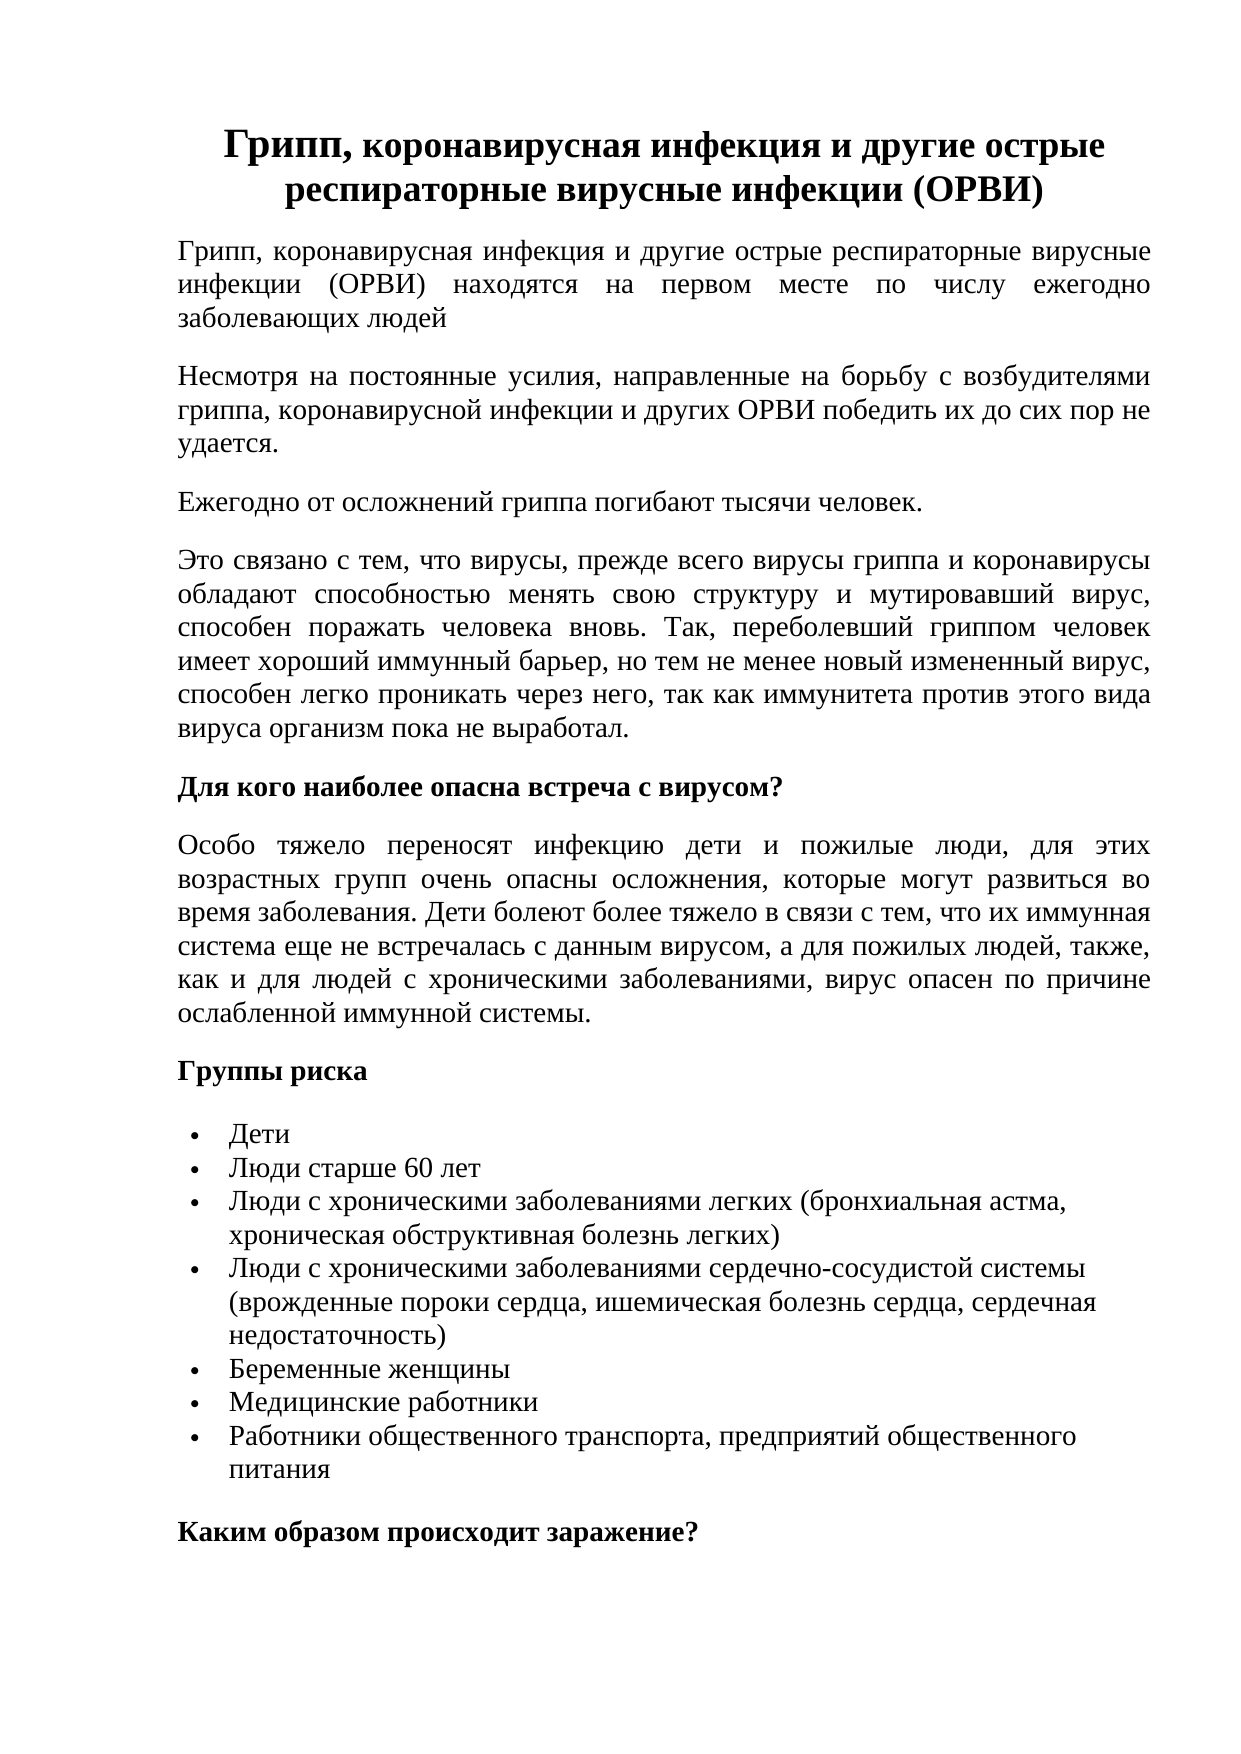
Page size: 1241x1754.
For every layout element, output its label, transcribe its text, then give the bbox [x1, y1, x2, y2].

text Для кого наиболее опасна встреча с вирусом? [177, 769, 1152, 802]
text Группы риска [177, 1053, 1152, 1087]
text Это связано с тем, что вирусы, прежде всего вирусы гриппа и коронавирусы обладают способностью менять свою структуру и мутировавший вирус, способен поражать человека вновь. Так, переболевший гриппом человек имеет хороший иммунный барьер, но тем не менее новый измененный вирус, способен легко проникать через него, так как иммунитета против этого вида вируса организм пока не выработал. [177, 542, 1152, 744]
text Грипп, коронавирусная инфекция и другие острые респираторные вирусные инфекции (ОРВИ) находятся на первом месте по числу ежегодно заболевающих людей [177, 233, 1152, 333]
text Ежегодно от осложнений гриппа погибают тысячи человек. [177, 484, 1152, 517]
list Работники общественного транспорта, предприятий общественного питания [191, 1418, 1152, 1485]
list Люди с хроническими заболеваниями сердечно-сосудистой системы (врожденные пороки сердца, ишемическая болезнь сердца, сердечная недостаточность) [191, 1250, 1152, 1351]
text Каким образом происходит заражение? [177, 1514, 1152, 1548]
list Люди с хроническими заболеваниями легких (бронхиальная астма, хроническая обструктивная болезнь легких) [191, 1183, 1152, 1250]
list Дети [191, 1116, 1152, 1150]
text Грипп, коронавирусная инфекция и другие острые респираторные вирусные инфекции (ОРВИ) [177, 118, 1152, 209]
text Особо тяжело переносят инфекцию дети и пожилые люди, для этих возрастных групп очень опасны осложнения, которые могут развиться во время заболевания. Дети болеют более тяжело в связи с тем, что их иммунная система еще не встречалась с данным вирусом, а для пожилых людей, также, как и для людей с хроническими заболеваниями, вирус опасен по причине ослабленной иммунной системы. [177, 827, 1152, 1028]
list Медицинские работники [191, 1384, 1152, 1418]
list Люди старше 60 лет [191, 1150, 1152, 1183]
list Беременные женщины [191, 1351, 1152, 1384]
text Несмотря на постоянные усилия, направленные на борьбу с возбудителями гриппа, коронавирусной инфекции и других ОРВИ победить их до сих пор не удается. [177, 358, 1152, 459]
